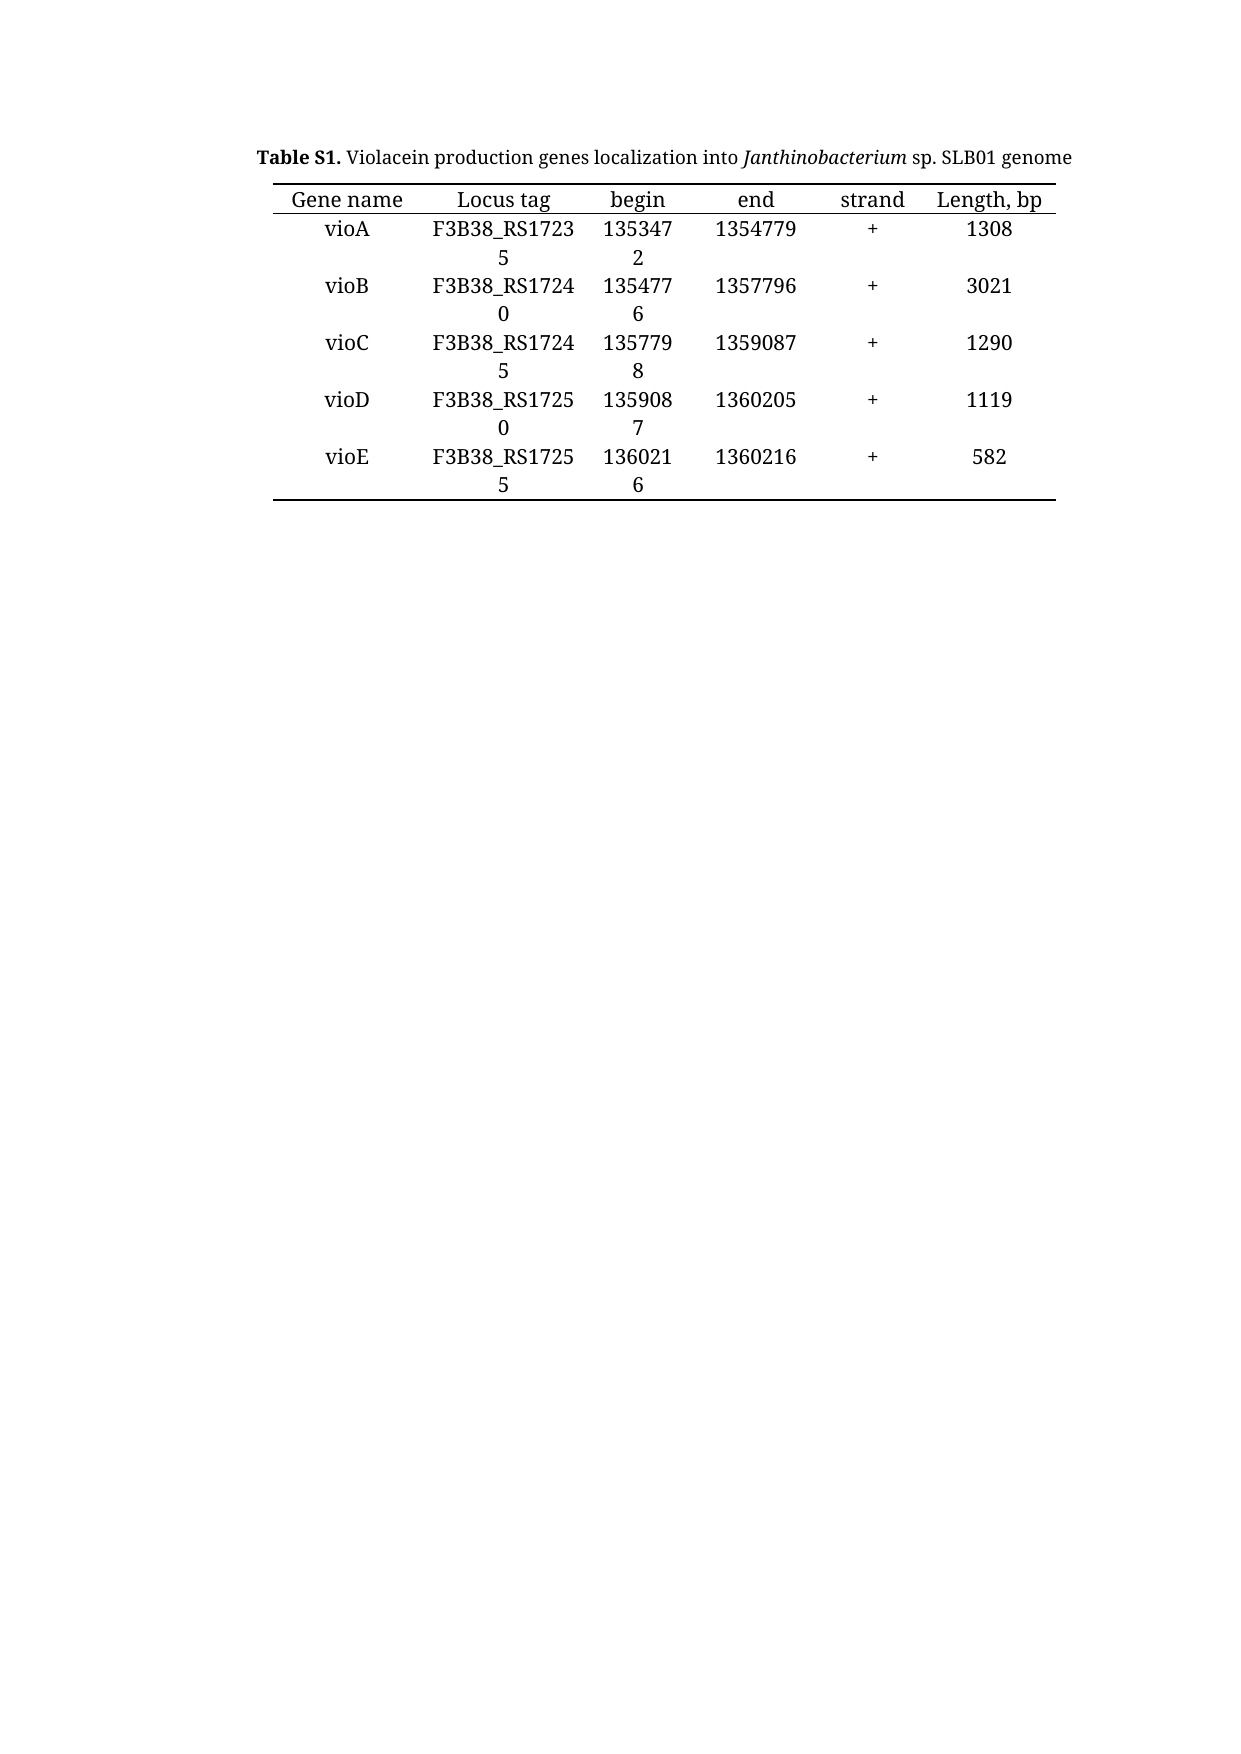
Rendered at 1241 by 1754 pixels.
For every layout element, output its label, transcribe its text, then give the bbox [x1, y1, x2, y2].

table_cell 582 [923, 442, 1056, 499]
table_cell vioD [273, 385, 421, 442]
table_cell 1357798 [586, 328, 689, 385]
table_cell 1357796 [690, 271, 822, 328]
table_cell vioB [273, 271, 421, 328]
table_cell + [822, 271, 923, 328]
table_header strand [822, 185, 923, 213]
table_cell F3B38_RS17255 [421, 442, 586, 499]
table_cell 1353472 [586, 214, 689, 271]
table_cell 3021 [923, 271, 1056, 328]
table_cell + [822, 328, 923, 385]
table_header Locus tag [421, 185, 586, 213]
table_cell + [822, 385, 923, 442]
table_cell 1360216 [690, 442, 822, 499]
table_cell vioA [273, 214, 421, 271]
table_cell 1360205 [690, 385, 822, 442]
table_cell 1308 [923, 214, 1056, 271]
table_cell vioC [273, 328, 421, 385]
table_cell + [822, 442, 923, 499]
table_header end [690, 185, 822, 213]
table_cell 1359087 [586, 385, 689, 442]
table_cell 1359087 [690, 328, 822, 385]
table_cell F3B38_RS17240 [421, 271, 586, 328]
table_cell 1360216 [586, 442, 689, 499]
table_cell 1354779 [690, 214, 822, 271]
table_cell 1290 [923, 328, 1056, 385]
table_header Gene name [273, 185, 421, 213]
table_cell 1354776 [586, 271, 689, 328]
table_cell F3B38_RS17250 [421, 385, 586, 442]
table_cell F3B38_RS17245 [421, 328, 586, 385]
table_cell F3B38_RS17235 [421, 214, 586, 271]
text Table S1. Violacein production genes localization into Janthinobacterium sp. SLB01 genome [221, 143, 1107, 170]
table_header Length, bp [923, 185, 1056, 213]
table_cell + [822, 214, 923, 271]
table_header begin [586, 185, 689, 213]
table_cell 1119 [923, 385, 1056, 442]
table_cell vioE [273, 442, 421, 499]
